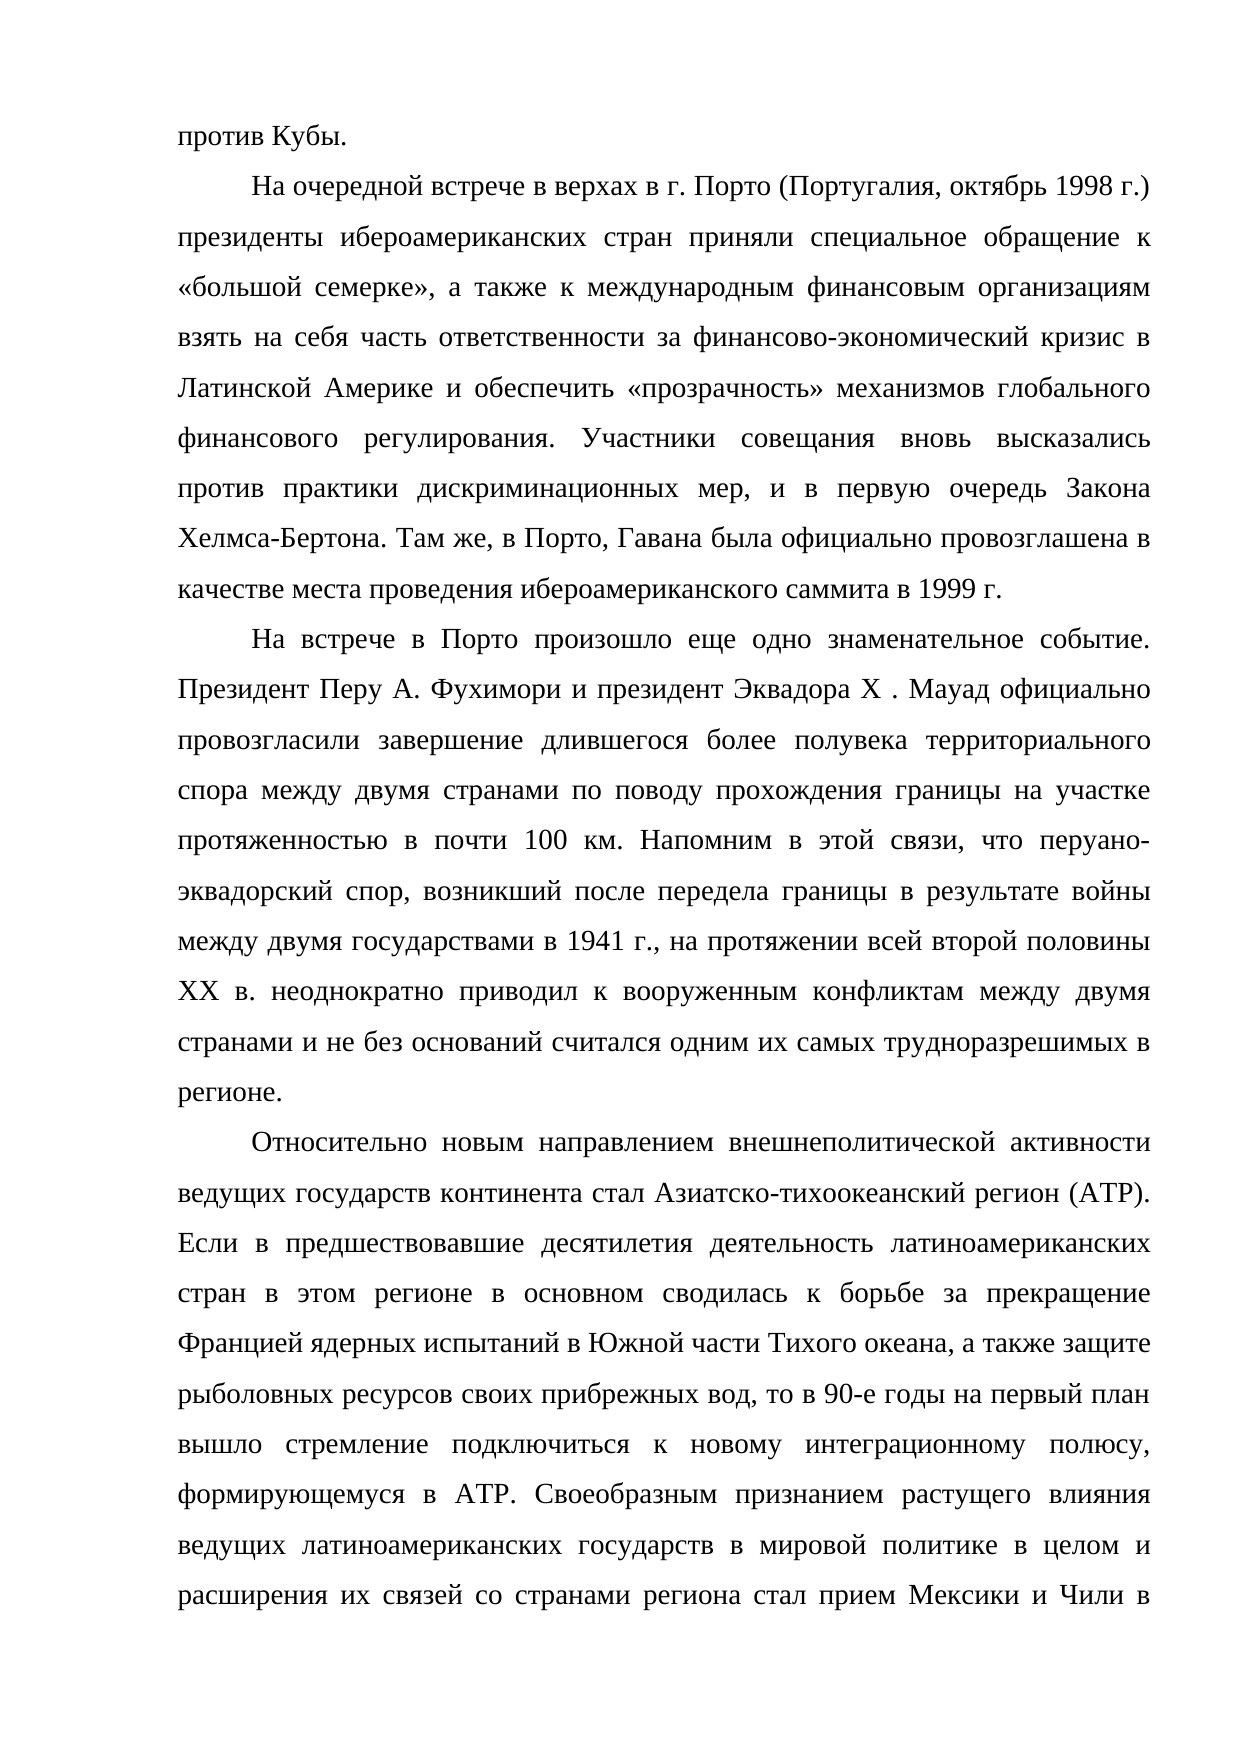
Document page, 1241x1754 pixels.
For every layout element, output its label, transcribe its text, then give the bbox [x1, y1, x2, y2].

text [177, 1124, 1152, 1611]
text На очередной встрече в верхах в г. Порто (Португалия, октябрь 1998 г.) президенты ибероамериканских стран приняли специальное обращение к «большой семерке», а также к международным финансовым организациям взять на себя часть ответственности за финансово-экономический кризис в Латинской Америке и обеспечить «прозрачность» механизмов глобального финансового регулирования. Участники совещания вновь высказались против практики дискриминационных мер, и в первую очередь Закона Хелмса-Бертона. Там же, в Порто, Гавана была официально провозглашена в качестве места проведения ибероамериканского саммита в 1999 г. [177, 168, 1152, 604]
text На встрече в Порто произошло еще одно знаменательное событие. Президент Перу А. Фухимори и президент Эквадора X . Мауад официально провозгласили завершение длившегося более полувека территориального спора между двумя странами по поводу прохождения границы на участке протяженностью в почти 100 км. Напомним в этой связи, что перуано-эквадорский спор, возникший после передела границы в результате войны между двумя государствами в 1941 г., на протяжении всей второй половины XX в. неоднократно приводил к вооруженным конфликтам между двумя странами и не без оснований считался одним их самых трудноразрешимых в регионе. [177, 621, 1152, 1108]
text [177, 118, 1152, 152]
